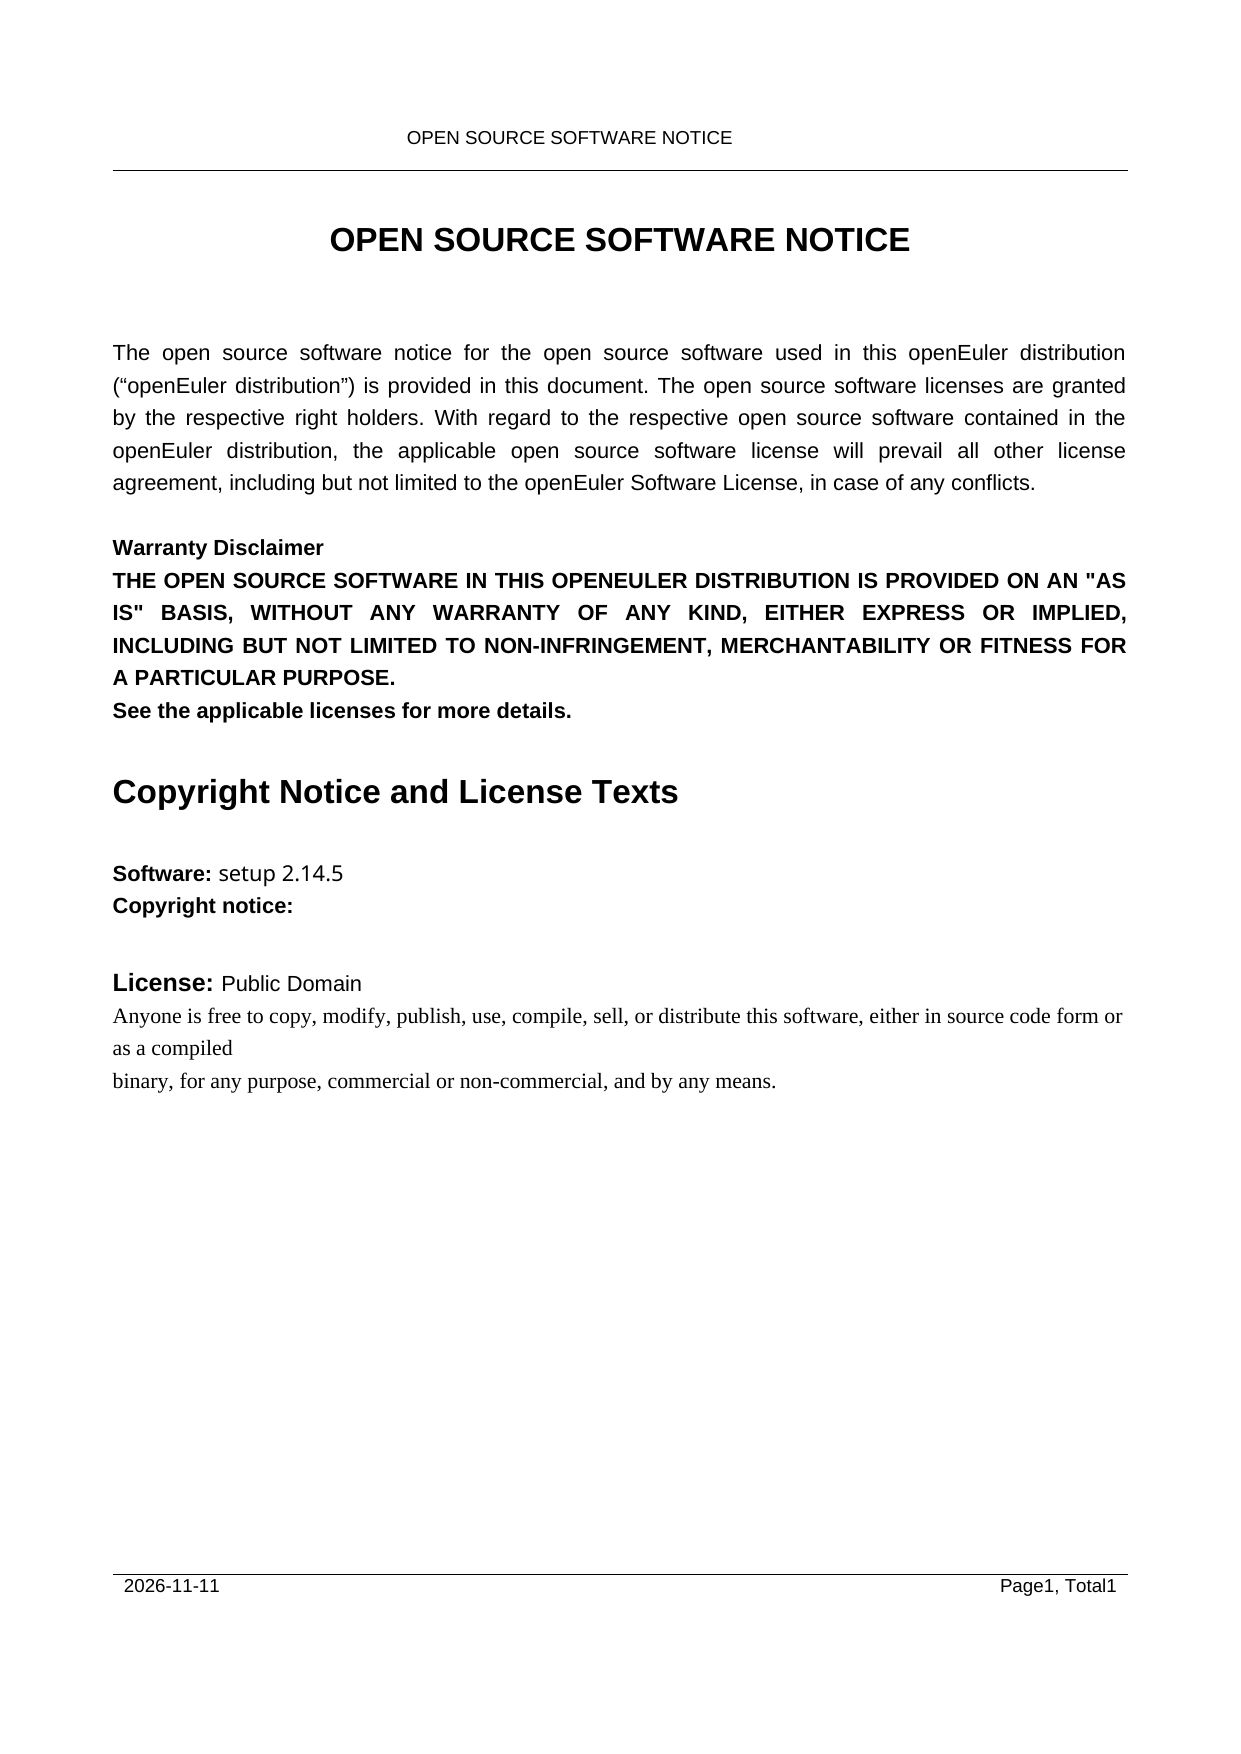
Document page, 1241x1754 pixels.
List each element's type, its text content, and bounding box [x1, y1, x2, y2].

text THE OPEN SOURCE SOFTWARE IN THIS OPENEULER DISTRIBUTION IS PROVIDED ON AN "AS IS" BASIS, WITHOUT ANY WARRANTY OF ANY KIND, EITHER EXPRESS OR IMPLIED, INCLUDING BUT NOT LIMITED TO NON-INFRINGEMENT, MERCHANTABILITY OR FITNESS FOR A PARTICULAR PURPOSE. See the applicable licenses for more details. [112, 564, 1128, 726]
text Copyright notice: [112, 889, 1128, 921]
text Copyright Notice and License Texts [112, 759, 1128, 824]
text Anyone is free to copy, modify, publish, use, compile, sell, or distribute this software, either in source code form or as a compiled binary, for any purpose, commercial or non-commercial, and by any means. [112, 999, 1128, 1096]
text The open source software notice for the open source software used in this openEuler distribution (“openEuler distribution”) is provided in this document. The open source software licenses are granted by the respective right holders. With regard to the respective open source software contained in the openEuler distribution, the applicable open source software license will prevail all other license agreement, including but not limited to the openEuler Software License, in case of any conflicts. [112, 336, 1128, 499]
title Software: setup 2.14.5 [112, 856, 1128, 889]
text License: Public Domain [112, 966, 1128, 999]
text OPEN SOURCE SOFTWARE NOTICE [112, 206, 1128, 271]
text Warranty Disclaimer [112, 531, 1128, 564]
